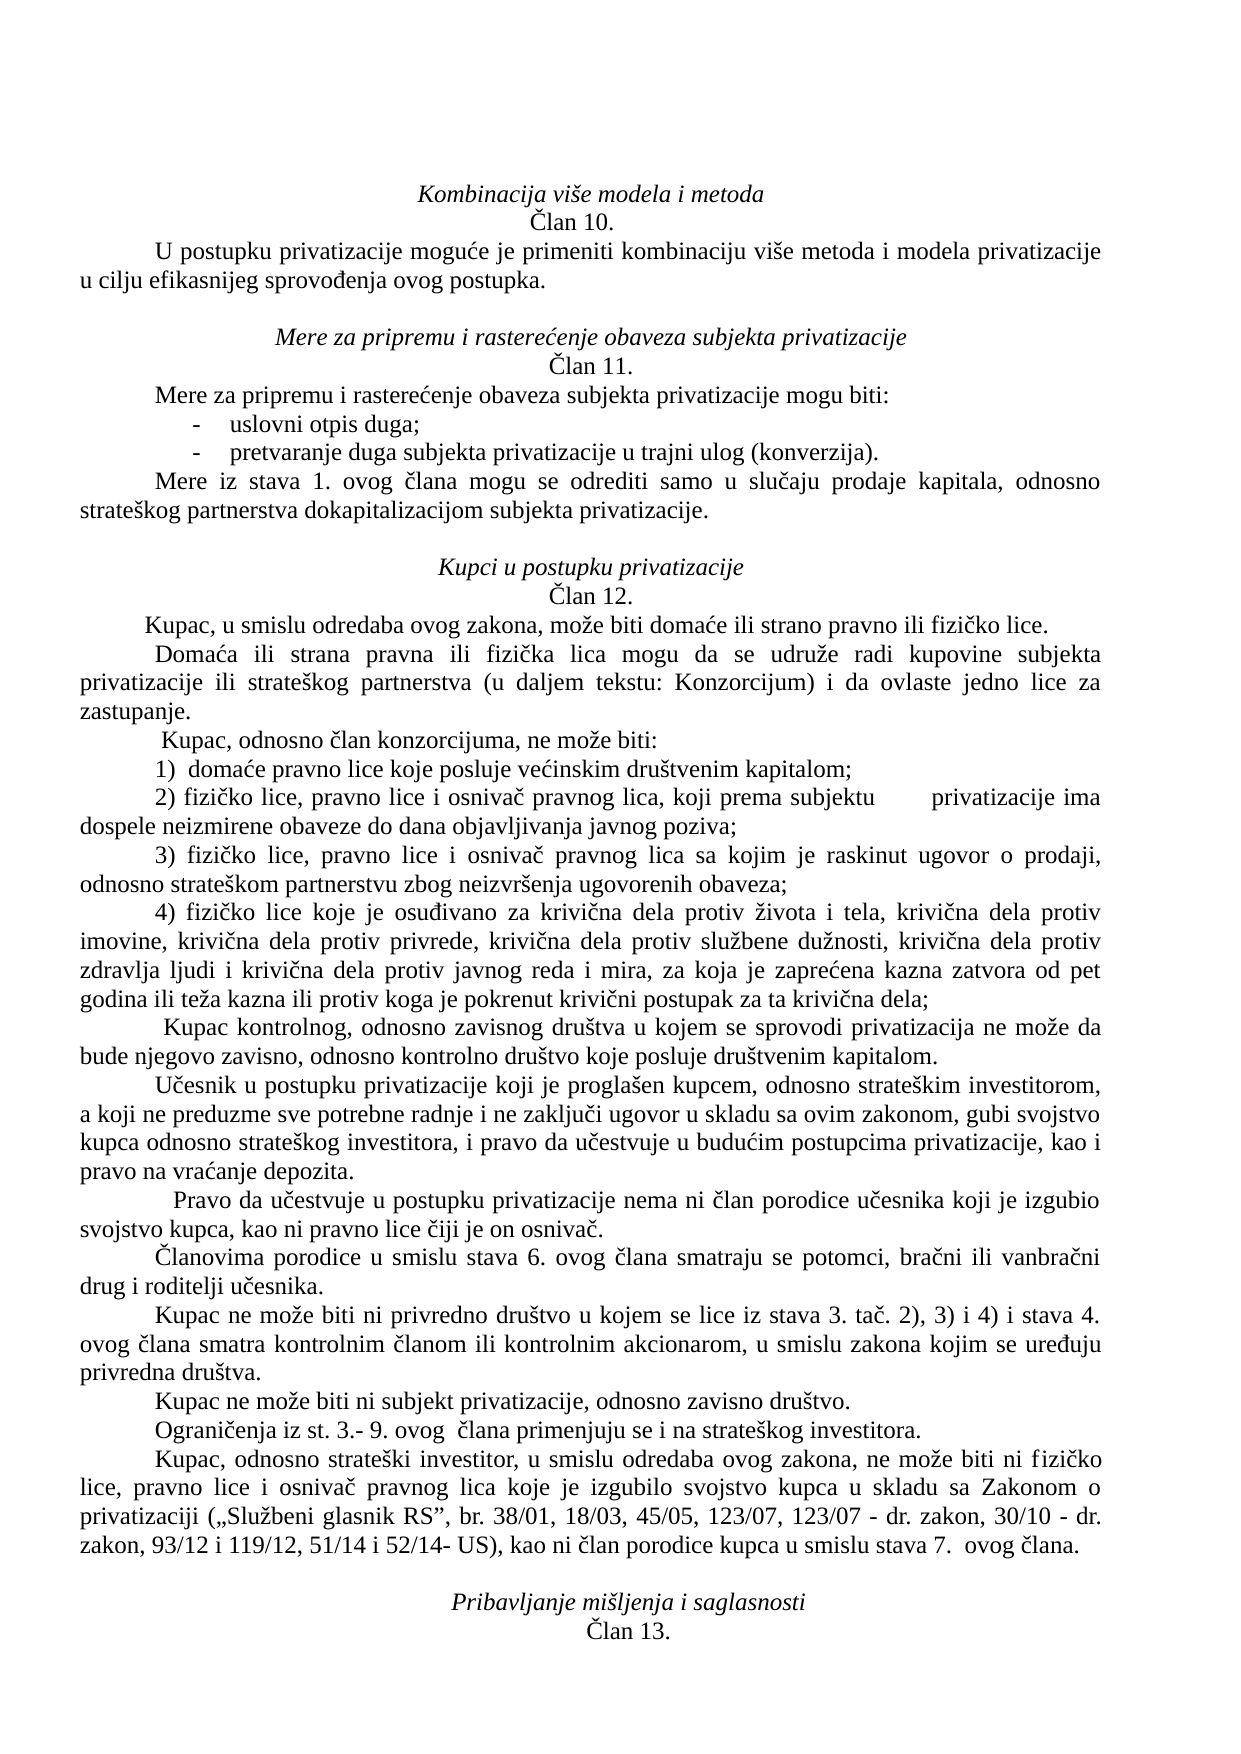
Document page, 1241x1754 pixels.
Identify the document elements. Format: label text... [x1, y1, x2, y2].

text Kupac ne može biti ni subjekt privatizacije, odnosno zavisno društvo. [79, 1386, 1102, 1415]
text Kupac kontrolnog, odnosno zavisnog društva u kojem se sprovodi privatizacija ne može da bude njegovo zavisno, odnosno kontrolno društvo koje posluje društvenim kapitalom. [79, 1012, 1102, 1070]
text 1) domaće pravno lice koje posluje većinskim društvenim kapitalom; [79, 754, 1102, 782]
list uslovni otpis duga; [192, 409, 1102, 437]
list Kupac, u smislu odredaba ovog zakona, može biti domaće ili strano pravno ili fizičko lice. [94, 610, 1102, 639]
text 2) fizičko lice, pravno lice i osnivač pravnog lica, koji prema subjektu privatizacije ima dospele neizmirene obaveze do dana objavljivanja javnog poziva; [79, 782, 1102, 840]
text Kupac, odnosno strateški investitor, u smislu odredaba ovog zakona, ne može biti ni fizičko lice, pravno lice i osnivač pravnog lica koje je izgubilo svojstvo kupca u skladu sa Zakonom o privatizaciji („Službeni glasnik RS”, br. 38/01, 18/03, 45/05, 123/07, 123/07 - dr. zakon, 30/10 - dr. zakon, 93/12 i 119/12, 51/14 i 52/14- US), kao ni član porodice kupca u smislu stava 7. ovog člana. [79, 1444, 1102, 1559]
text Član 12. [79, 581, 1102, 610]
text Kombinacija više modela i metoda [79, 179, 1102, 207]
list Mere iz stava 1. ovog člana mogu se odrediti samo u slučaju prodaje kapitala, odnosno strateškog partnerstva dokapitalizacijom subjekta privatizacije. [79, 466, 1102, 524]
text Pribavljanje mišljenja i saglasnosti [79, 1587, 1102, 1616]
text Ograničenja iz st. 3.- 9. ovog člana primenjuju se i na strateškog investitora. [79, 1415, 1102, 1444]
text Član 13. [79, 1616, 1102, 1645]
text Pravo da učestvuje u postupku privatizacije nema ni član porodice učesnika koji je izgubio svojstvo kupca, kao ni pravno lice čiji je on osnivač. [79, 1185, 1102, 1242]
text Mere za pripremu i rasterećenje obaveza subjekta privatizacije mogu biti: [79, 380, 1102, 409]
text Mere za pripremu i rasterećenje obaveza subjekta privatizacije [79, 322, 1102, 351]
text Domaća ili strana pravna ili fizička lica mogu da se udruže radi kupovine subjekta privatizacije ili strateškog partnerstva (u daljem tekstu: Konzorcijum) i da ovlaste jedno lice za zastupanje. [79, 639, 1102, 725]
list pretvaranje duga subjekta privatizacije u trajni ulog (konverzija). [192, 437, 1102, 466]
text 3) fizičko lice, pravno lice i osnivač pravnog lica sa kojim je raskinut ugovor o prodaji, odnosno strateškom partnerstvu zbog neizvršenja ugovorenih obaveza; [79, 840, 1102, 897]
text U postupku privatizacije moguće je primeniti kombinaciju više metoda i modela privatizacije u cilju efikasnijeg sprovođenja ovog postupka. [79, 236, 1102, 294]
text Učesnik u postupku privatizacije koji je proglašen kupcem, odnosno strateškim investitorom, a koji ne preduzme sve potrebne radnje i ne zaključi ugovor u skladu sa ovim zakonom, gubi svojstvo kupca odnosno strateškog investitora, i pravo da učestvuje u budućim postupcima privatizacije, kao i pravo na vraćanje depozita. [79, 1070, 1102, 1185]
text Član 11. [79, 351, 1102, 380]
text 4) fizičko lice koje je osuđivano za krivična dela protiv života i tela, krivična dela protiv imovine, krivična dela protiv privrede, krivična dela protiv službene dužnosti, krivična dela protiv zdravlja ljudi i krivična dela protiv javnog reda i mira, za koja je zaprećena kazna zatvora od pet godina ili teža kazna ili protiv koga je pokrenut krivični postupak za ta krivična dela; [79, 897, 1102, 1012]
text Kupci u postupku privatizacije [79, 552, 1102, 581]
text Kupac ne može biti ni privredno društvo u kojem se lice iz stava 3. tač. 2), 3) i 4) i stava 4. ovog člana smatra kontrolnim članom ili kontrolnim akcionarom, u smislu zakona kojim se uređuju privredna društva. [79, 1300, 1102, 1386]
text Članovima porodice u smislu stava 6. ovog člana smatraju se potomci, bračni ili vanbračni drug i roditelji učesnika. [79, 1242, 1102, 1300]
text Član 10. [79, 207, 1102, 236]
text Kupac, odnosno član konzorcijuma, ne može biti: [79, 725, 1102, 754]
